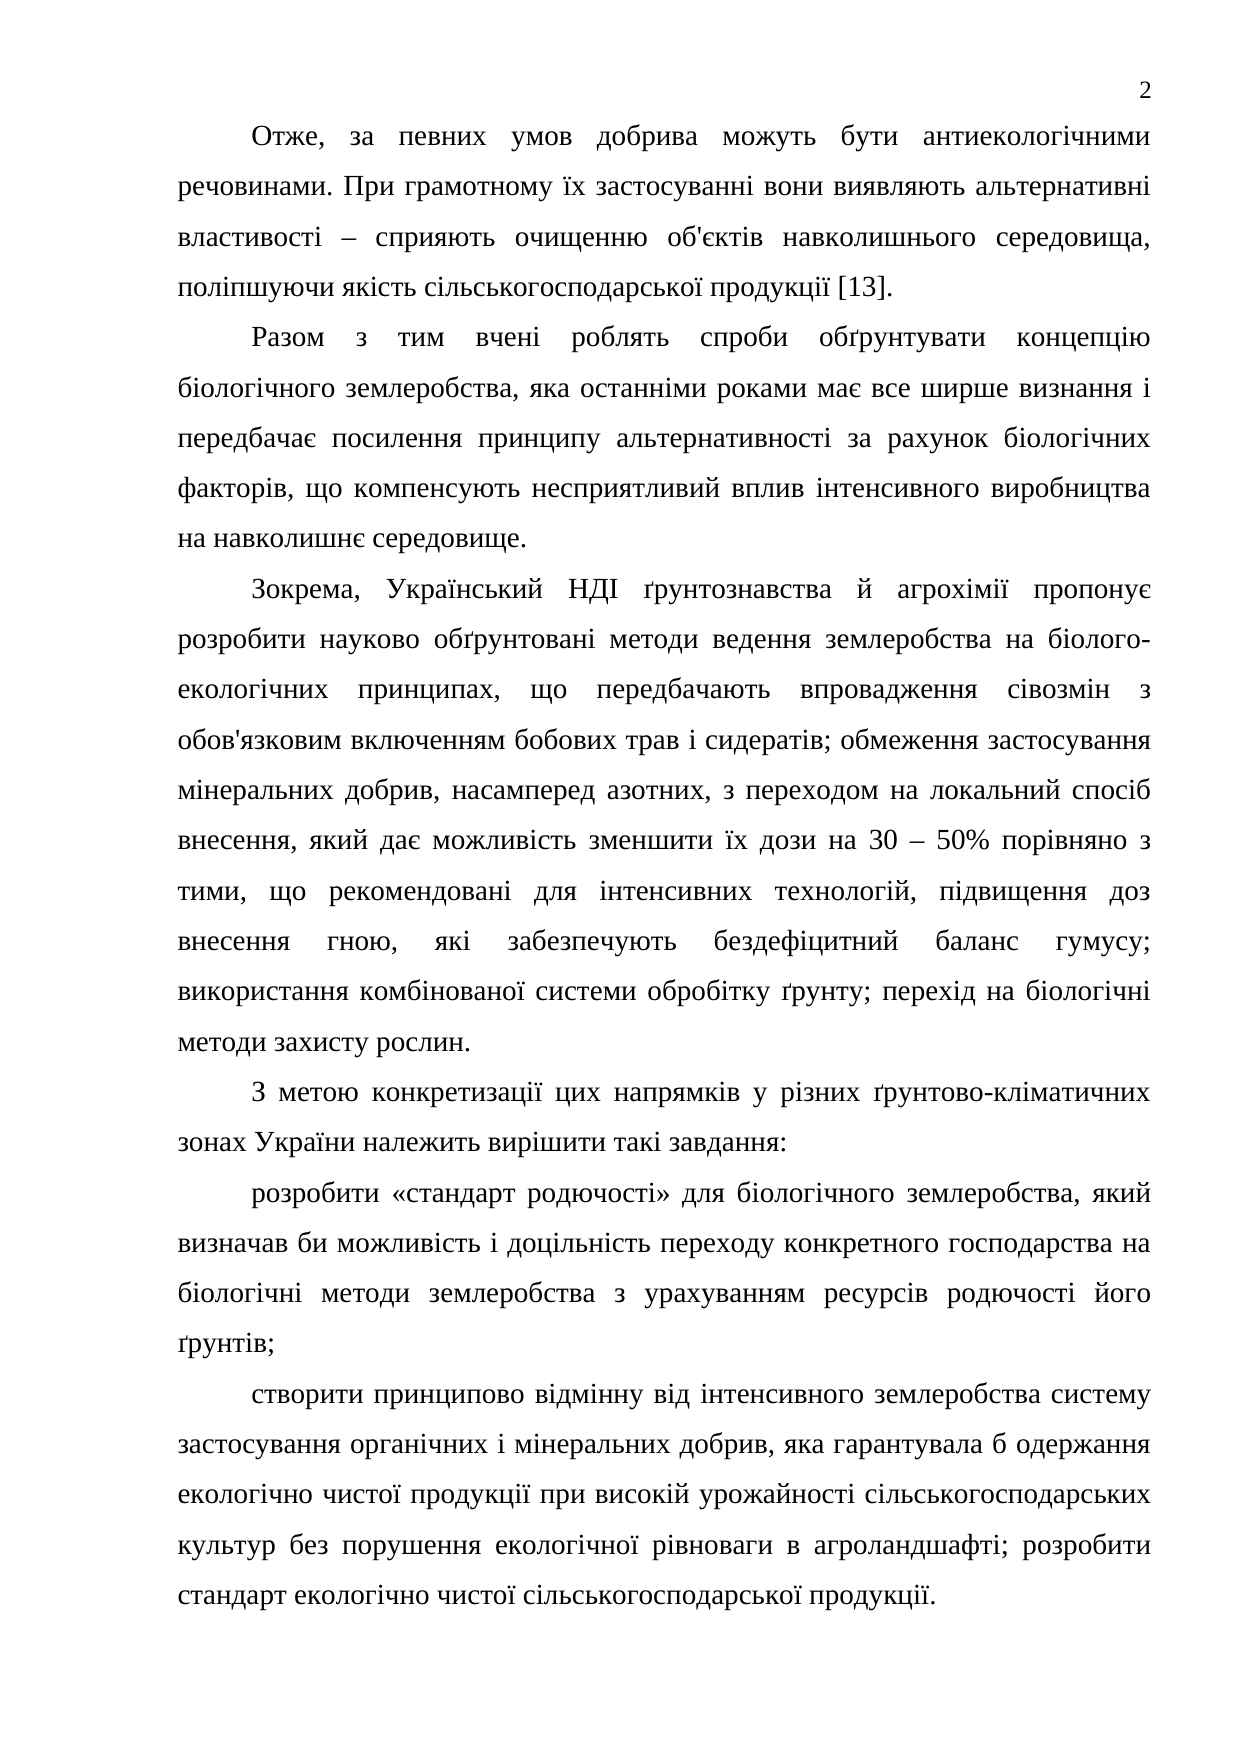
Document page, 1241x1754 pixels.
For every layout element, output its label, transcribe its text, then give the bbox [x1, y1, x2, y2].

text Зокрема, Український НДІ ґрунтознавства й агрохімії пропонує розробити науково обґрунтовані методи ведення землеробства на біолого-екологічних принципах, що передбачають впровадження сівозмін з обов'язковим включенням бобових трав і сидератів; обмеження застосування мінеральних добрив, насамперед азотних, з переходом на локальний спосіб внесення, який дає можливість зменшити їх дози на 30 – 50% порівняно з тими, що рекомендовані для інтенсивних технологій, підвищення доз внесення гною, які забезпечують бездефіцитний баланс гумусу; використання комбінованої системи обробітку ґрунту; перехід на біологічні методи захисту рослин. [177, 571, 1152, 1057]
text створити принципово відмінну від інтенсивного землеробства систему застосування органічних і мінеральних добрив, яка гарантувала б одержання екологічно чистої продукції при високій урожайності сільськогосподарських культур без порушення екологічної рівноваги в агроландшафті; розробити стандарт екологічно чистої сільськогосподарської продукції. [177, 1376, 1152, 1611]
text Разом з тим вчені роблять спроби обґрунтувати концепцію біологічного землеробства, яка останніми роками має все ширше визнання і передбачає посилення принципу альтернативності за рахунок біологічних факторів, що компенсують несприятливий вплив інтенсивного виробництва на навколишнє середовище. [177, 319, 1152, 554]
text Отже, за певних умов добрива можуть бути антиекологічними речовинами. При грамотному їх застосуванні вони виявляють альтернативні властивості – сприяють очищенню об'єктів навколишнього середовища, поліпшуючи якість сільськогосподарської продукції [13]. [177, 118, 1152, 303]
text розробити «стандарт родючості» для біологічного землеробства, який визначав би можливість і доцільність переходу конкретного господарства на біологічні методи землеробства з урахуванням ресурсів родючості його ґрунтів; [177, 1175, 1152, 1359]
text З метою конкретизації цих напрямків у різних ґрунтово-кліматичних зонах України належить вирішити такі завдання: [177, 1074, 1152, 1158]
